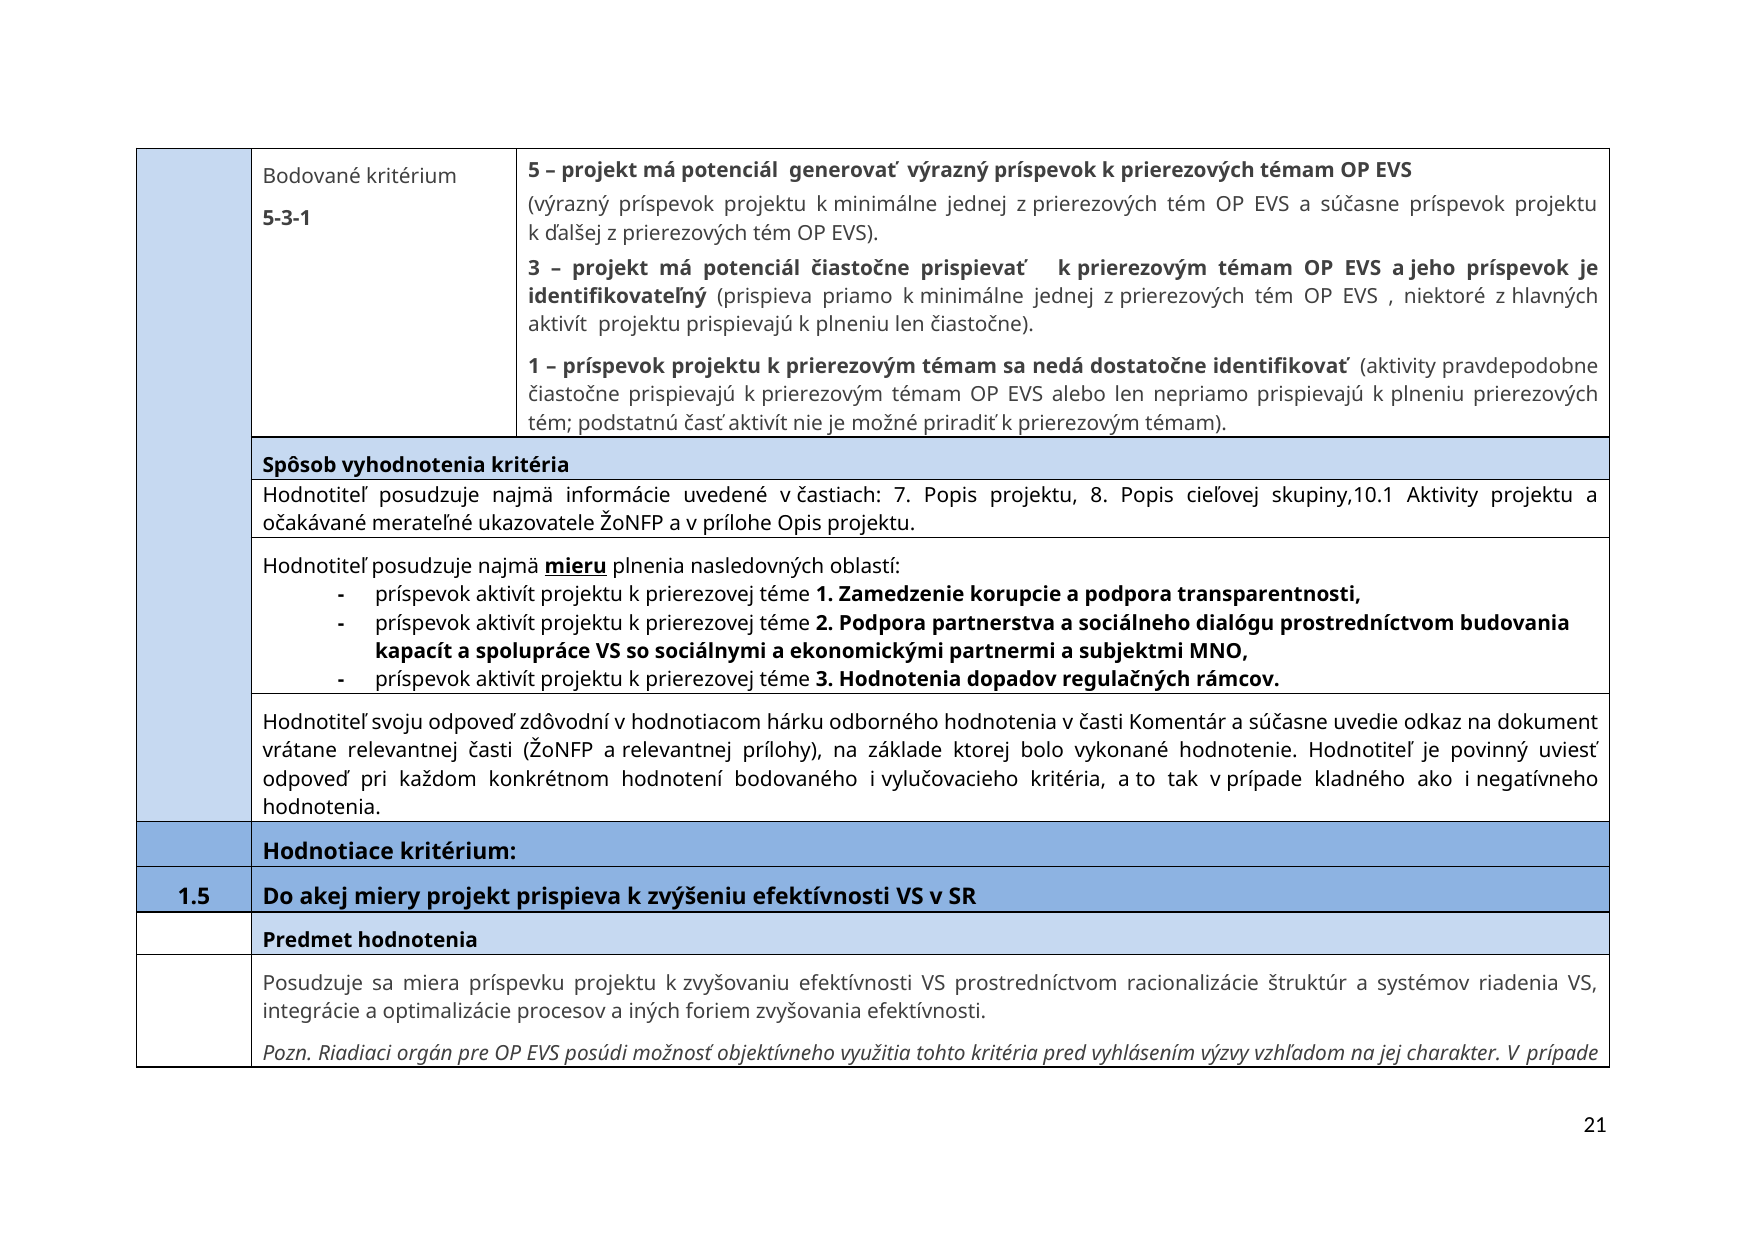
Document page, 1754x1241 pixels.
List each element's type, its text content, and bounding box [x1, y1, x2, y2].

table_cell Hodnotiteľ posudzuje najmä mieru plnenia nasledovných oblastí: príspevok aktivít projektu k prierezovej téme 1. Zamedzenie korupcie a podpora transparentnosti, príspevok aktivít projektu k prierezovej téme 2. Podpora partnerstva a sociálneho dialógu prostredníctvom budovania kapacít a spolupráce VS so sociálnymi a ekonomickými partnermi a subjektmi MNO, príspevok aktivít projektu k prierezovej téme 3. Hodnotenia dopadov regulačných rámcov. [252, 538, 1609, 693]
table_cell 1.5 [137, 867, 251, 911]
table_cell Hodnotiace kritérium: [252, 822, 1609, 866]
table_cell Hodnotiteľ posudzuje najmä informácie uvedené v častiach: 7. Popis projektu, 8. Popis cieľovej skupiny,10.1 Aktivity projektu a očakávané merateľné ukazovatele ŽoNFP a v prílohe Opis projektu. [252, 480, 1609, 537]
table_cell [137, 955, 251, 1066]
table_cell Hodnotiteľ svoju odpoveď zdôvodní v hodnotiacom hárku odborného hodnotenia v časti Komentár a súčasne uvedie odkaz na dokument vrátane relevantnej časti (ŽoNFP a relevantnej prílohy), na základe ktorej bolo vykonané hodnotenie. Hodnotiteľ je povinný uviesť odpoveď pri každom konkrétnom hodnotení bodovaného i vylučovacieho kritéria, a to tak v prípade kladného ako i negatívneho hodnotenia. [252, 694, 1609, 821]
table_cell 5 – projekt má potenciál generovať výrazný príspevok k prierezových témam OP EVS (výrazný príspevok projektu k minimálne jednej z prierezových tém OP EVS a súčasne príspevok projektu k ďalšej z prierezových tém OP EVS). 3 – projekt má potenciál čiastočne prispievať k prierezovým témam OP EVS a jeho príspevok je identifikovateľný (prispieva priamo k minimálne jednej z prierezových tém OP EVS , niektoré z hlavných aktivít projektu prispievajú k plneniu len čiastočne). 1 – príspevok projektu k prierezovým témam sa nedá dostatočne identifikovať (aktivity pravdepodobne čiastočne prispievajú k prierezovým témam OP EVS alebo len nepriamo prispievajú k plneniu prierezových tém; podstatnú časť aktivít nie je možné priradiť k prierezovým témam). [517, 149, 1609, 436]
table_cell Predmet hodnotenia [252, 913, 1609, 954]
table_cell Spôsob vyhodnotenia kritéria [252, 438, 1609, 479]
table_cell Bodované kritérium 5-3-1 [252, 149, 516, 436]
table_cell [137, 913, 251, 954]
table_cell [252, 955, 1609, 1066]
table_cell Do akej miery projekt prispieva k zvýšeniu efektívnosti VS v SR [252, 867, 1609, 911]
table_cell [137, 822, 251, 866]
